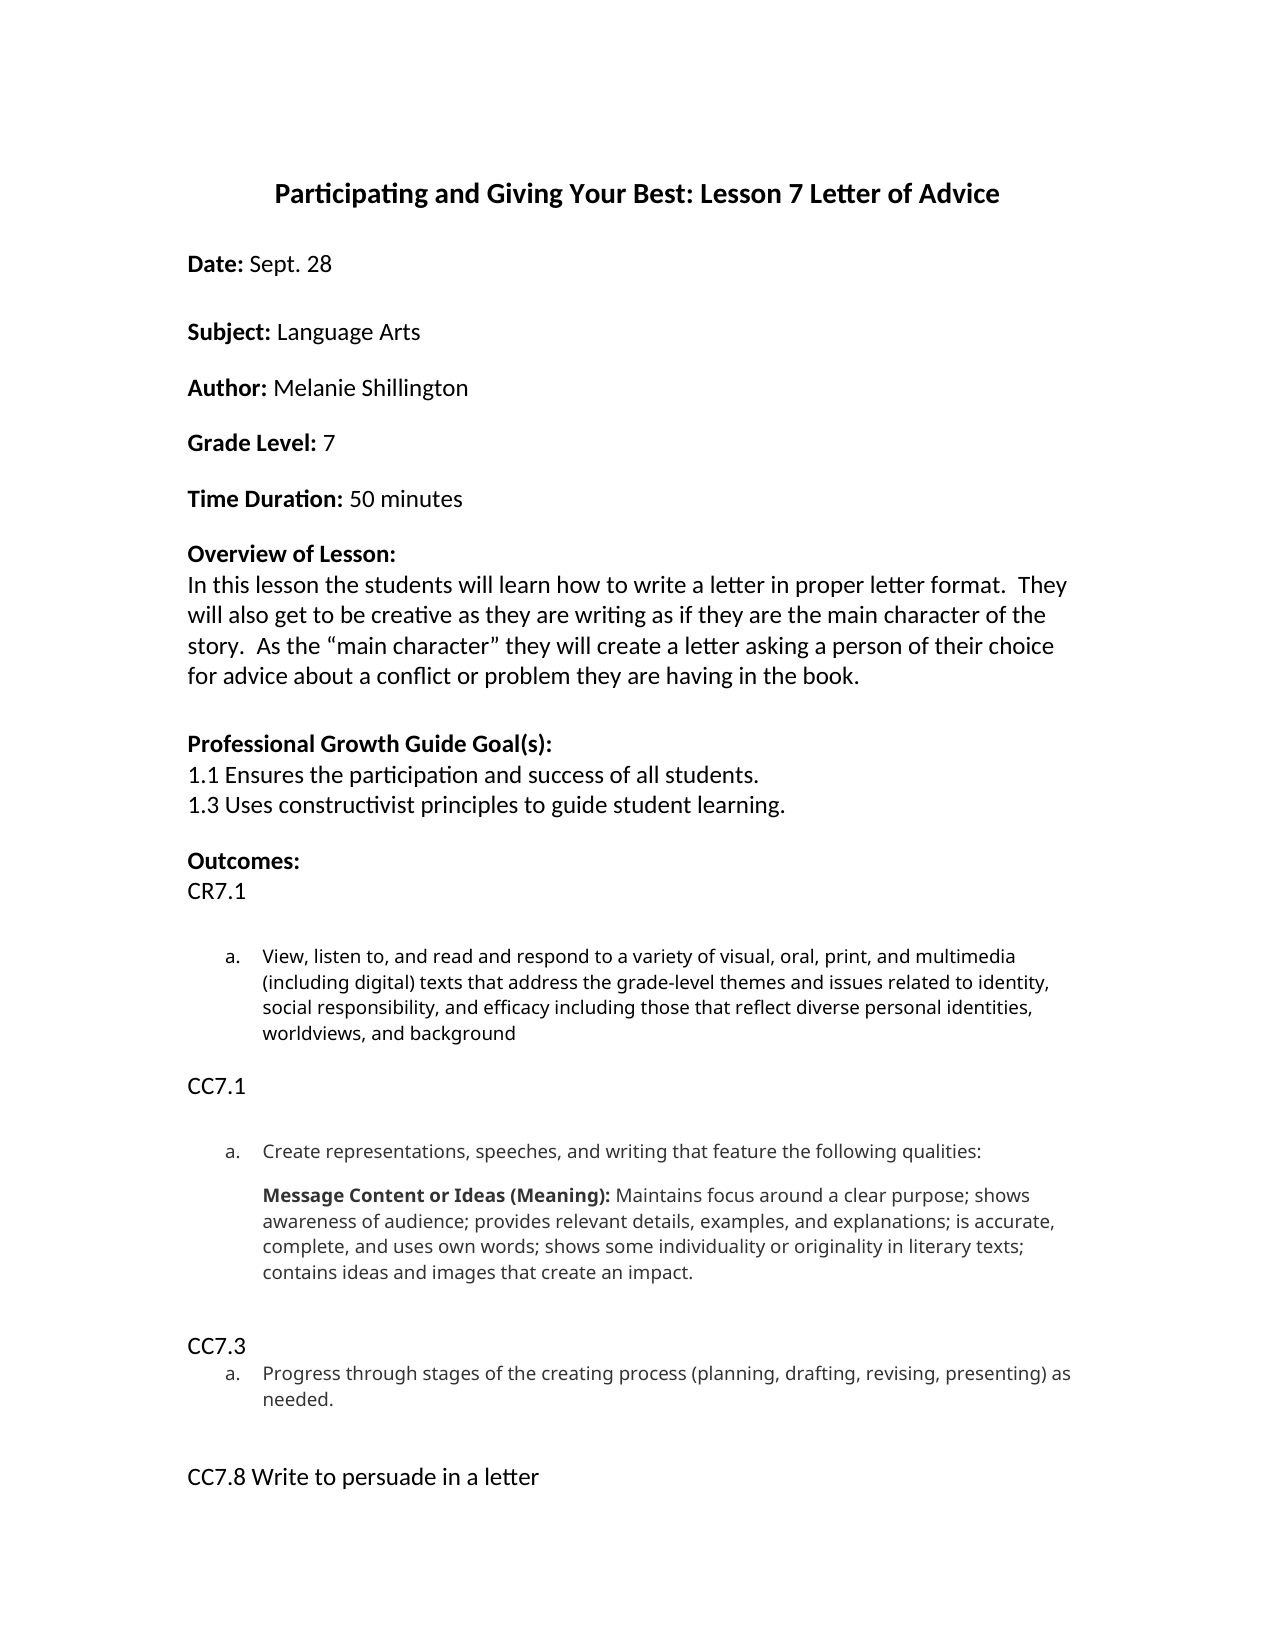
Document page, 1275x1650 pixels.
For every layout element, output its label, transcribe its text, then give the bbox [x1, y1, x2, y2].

list Create representations, speeches, and writing that feature the following qualities: [225, 1138, 1087, 1164]
subtitle Subject: Language Arts [187, 316, 1087, 347]
text 1.3 Uses constructivist principles to guide student learning. [187, 789, 1087, 820]
subtitle Grade Level: 7 [187, 427, 1087, 458]
text CC7.8 Write to persuade in a letter [187, 1461, 1087, 1491]
list Progress through stages of the creating process (planning, drafting, revising, presenting) as needed. [225, 1361, 1087, 1412]
subtitle Outcomes: CR7.1 [187, 845, 1087, 906]
list View, listen to, and read and respond to a variety of visual, oral, print, and multimedia (including digital) texts that address the grade-level themes and issues related to identity, social responsibility, and efficacy including those that reflect diverse personal identities, worldviews, and background [225, 943, 1087, 1046]
subtitle Author: Melanie Shillington [187, 372, 1087, 402]
subtitle Date: Sept. 28 [187, 248, 1087, 279]
text Message Content or Ideas (Meaning): Maintains focus around a clear purpose; shows awareness of audience; provides relevant details, examples, and explanations; is accurate, complete, and uses own words; shows some individuality or originality in literary texts; contains ideas and images that create an impact. [262, 1183, 1087, 1285]
subtitle CC7.1 [187, 1071, 1087, 1101]
subtitle Participating and Giving Your Best: Lesson 7 Letter of Advice [187, 175, 1087, 211]
text 1.1 Ensures the participation and success of all students. [187, 759, 1087, 789]
text Professional Growth Guide Goal(s): [187, 728, 1087, 759]
subtitle Overview of Lesson: In this lesson the students will learn how to write a letter in proper letter format. They will also get to be creative as they are writing as if they are the main character of the story. As the “main character” they will create a letter asking a person of their choice for advice about a conflict or problem they are having in the book. [187, 538, 1087, 691]
subtitle Time Duration: 50 minutes [187, 483, 1087, 513]
text CC7.3 [187, 1330, 1087, 1361]
